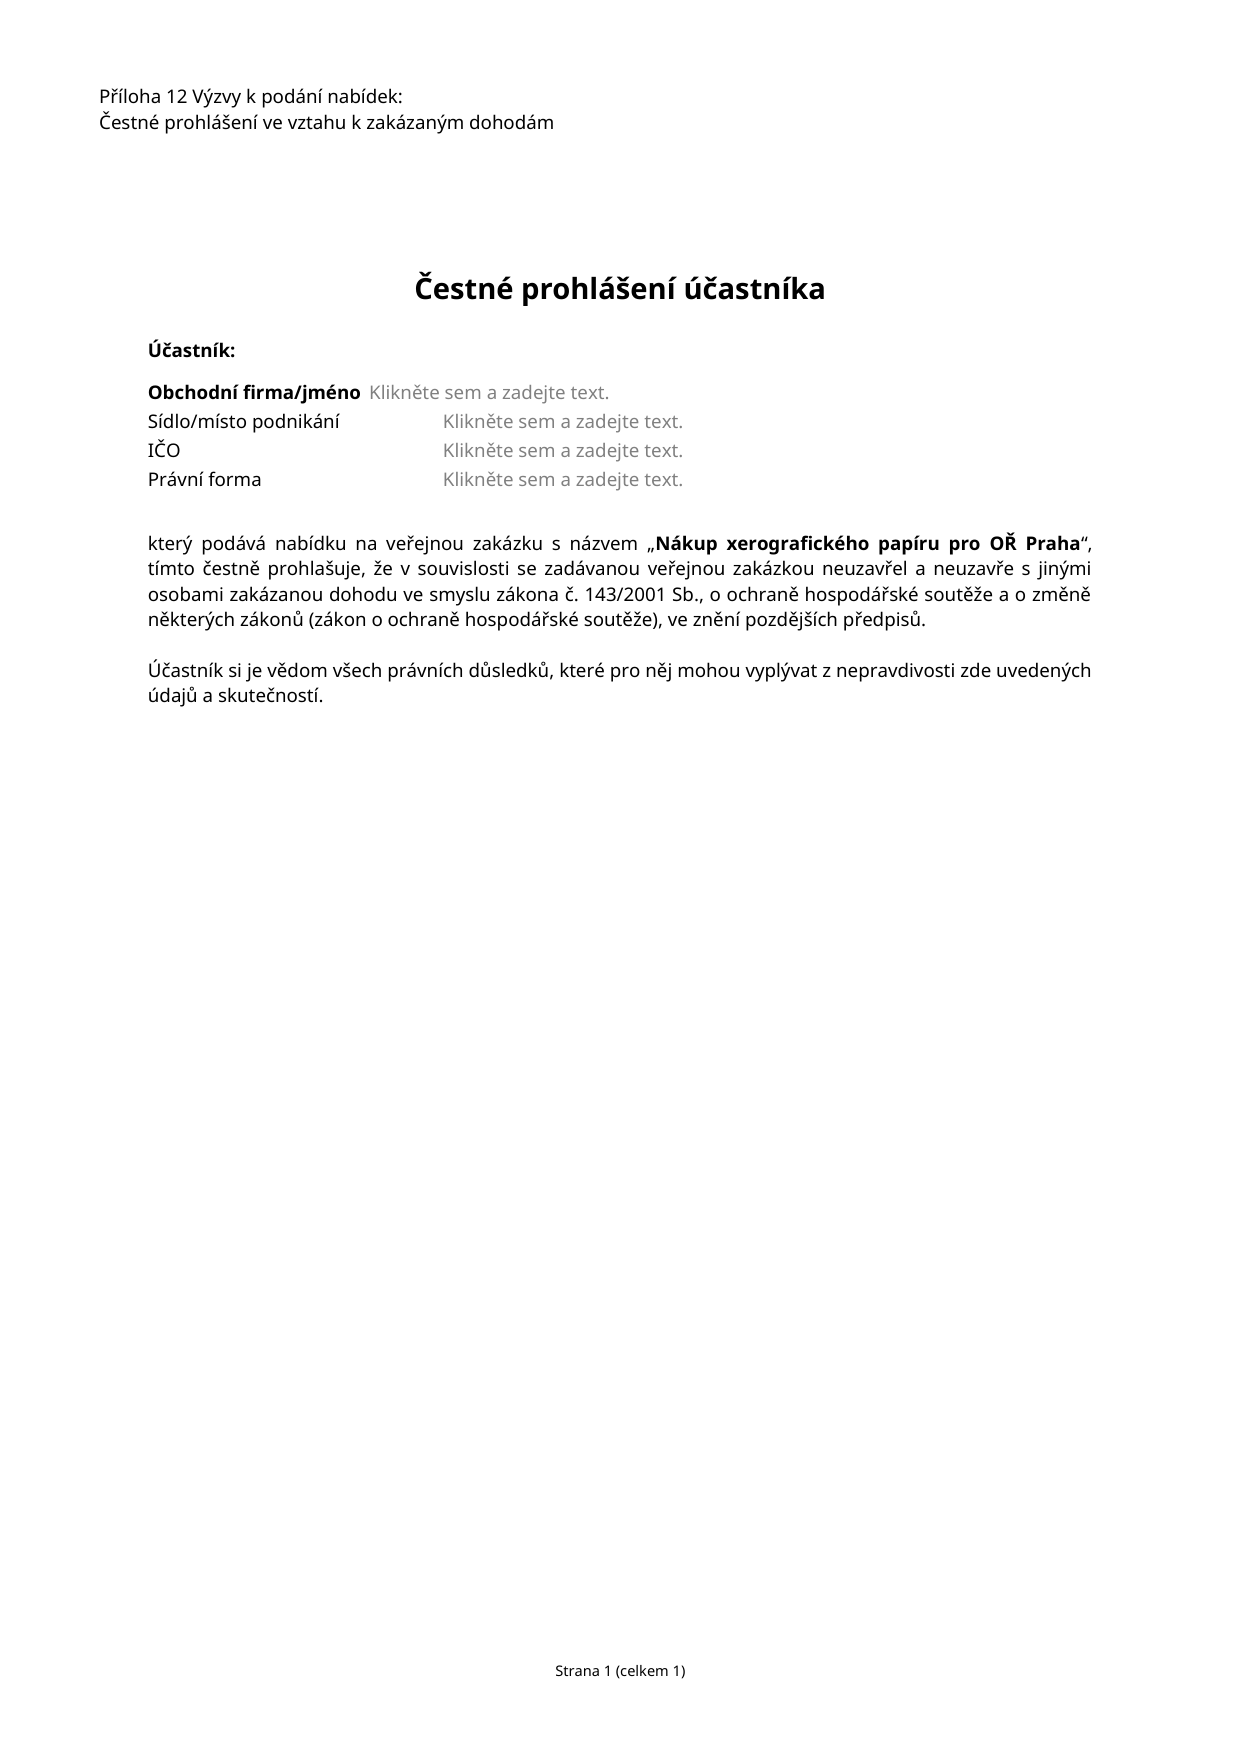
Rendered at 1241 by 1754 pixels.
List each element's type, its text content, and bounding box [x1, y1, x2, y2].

text IČO [148, 434, 1093, 463]
text Právní forma [148, 463, 1093, 492]
text Účastník si je vědom všech právních důsledků, které pro něj mohou vyplývat z nepravdivosti zde uvedených údajů a skutečností. [148, 657, 1093, 708]
text Sídlo/místo podnikání [148, 405, 1093, 434]
text Účastník: [148, 333, 1093, 364]
title Čestné prohlášení účastníka [148, 268, 1093, 308]
text který podává nabídku na veřejnou zakázku s názvem „Nákup xerografického papíru pro OŘ Praha“, tímto čestně prohlašuje, že v souvislosti se zadávanou veřejnou zakázkou neuzavřel a neuzavře s jinými osobami zakázanou dohodu ve smyslu zákona č. 143/2001 Sb., o ochraně hospodářské soutěže a o změně některých zákonů (zákon o ochraně hospodářské soutěže), ve znění pozdějších předpisů. [148, 530, 1093, 632]
text Obchodní firma/jméno [148, 376, 1093, 405]
